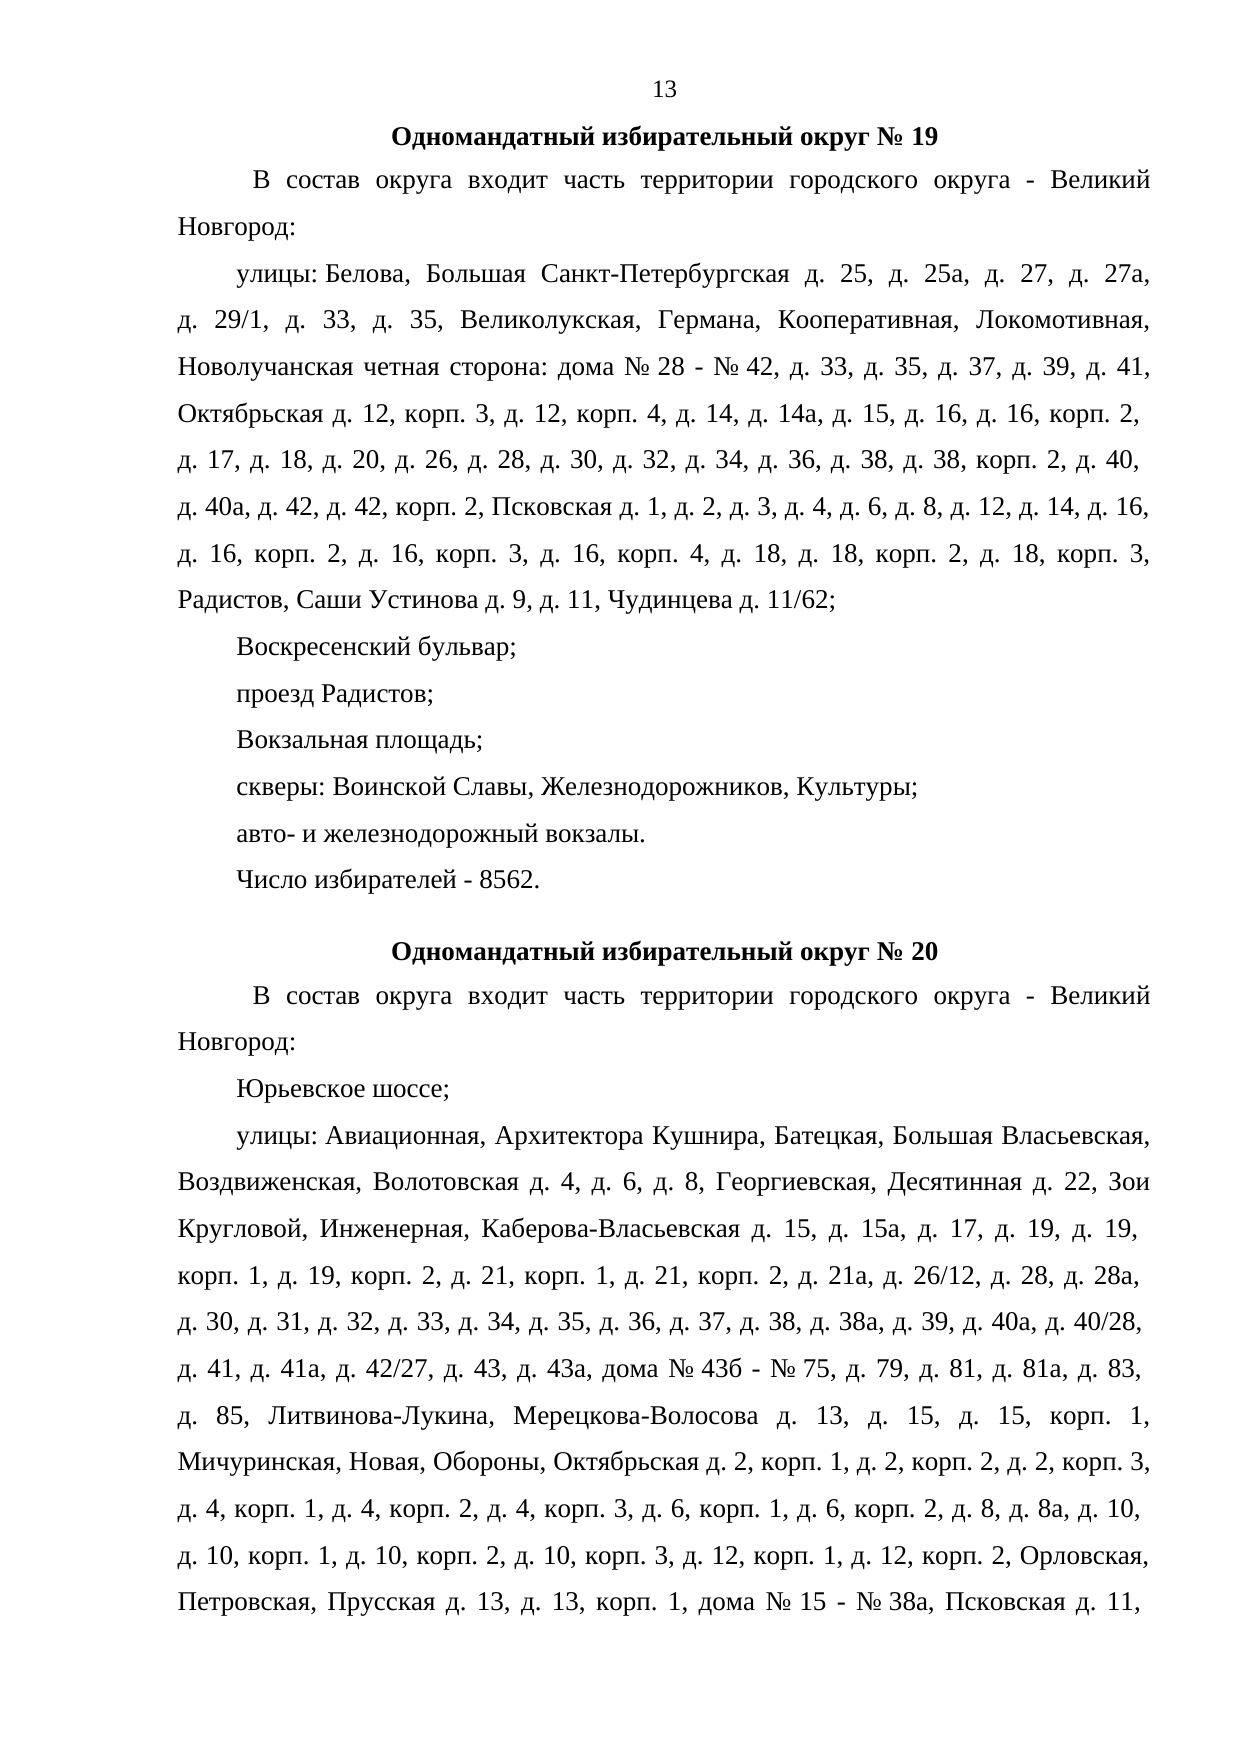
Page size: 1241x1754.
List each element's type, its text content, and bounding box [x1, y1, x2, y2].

subtitle В состав округа входит часть территории городского округа - Великий Новгород: [177, 163, 1152, 241]
text Вокзальная площадь; [177, 723, 1152, 754]
text улицы: Белова, Большая Санкт-Петербургская д. 25, д. 25а, д. 27, д. 27а, д. 29/1, д. 33, д. 35, Великолукская, Германа, Кооперативная, Локомотивная, Новолучанская четная сторона: дома № 28 - № 42, д. 33, д. 35, д. 37, д. 39, д. 41, Октябрьская д. 12, корп. 3, д. 12, корп. 4, д. 14, д. 14а, д. 15, д. 16, д. 16, корп. 2, д. 17, д. 18, д. 20, д. 26, д. 28, д. 30, д. 32, д. 34, д. 36, д. 38, д. 38, корп. 2, д. 40, д. 40а, д. 42, д. 42, корп. 2, Псковская д. 1, д. 2, д. 3, д. 4, д. 6, д. 8, д. 12, д. 14, д. 16, д. 16, корп. 2, д. 16, корп. 3, д. 16, корп. 4, д. 18, д. 18, корп. 2, д. 18, корп. 3, Радистов, Саши Устинова д. 9, д. 11, Чудинцева д. 11/62; [177, 257, 1152, 614]
subtitle Одномандатный избирательный округ № 20 [177, 935, 1152, 966]
subtitle В состав округа входит часть территории городского округа - Великий Новгород: [177, 979, 1152, 1057]
text Воскресенский бульвар; [177, 630, 1152, 661]
text проезд Радистов; [177, 677, 1152, 708]
text авто- и железнодорожный вокзалы. [177, 817, 1152, 848]
text Юрьевское шоссе; [177, 1072, 1152, 1103]
subtitle Одномандатный избирательный округ № 19 [177, 120, 1152, 151]
text Число избирателей - 8562. [177, 863, 1152, 894]
text скверы: Воинской Славы, Железнодорожников, Культуры; [177, 770, 1152, 801]
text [177, 1119, 1152, 1617]
